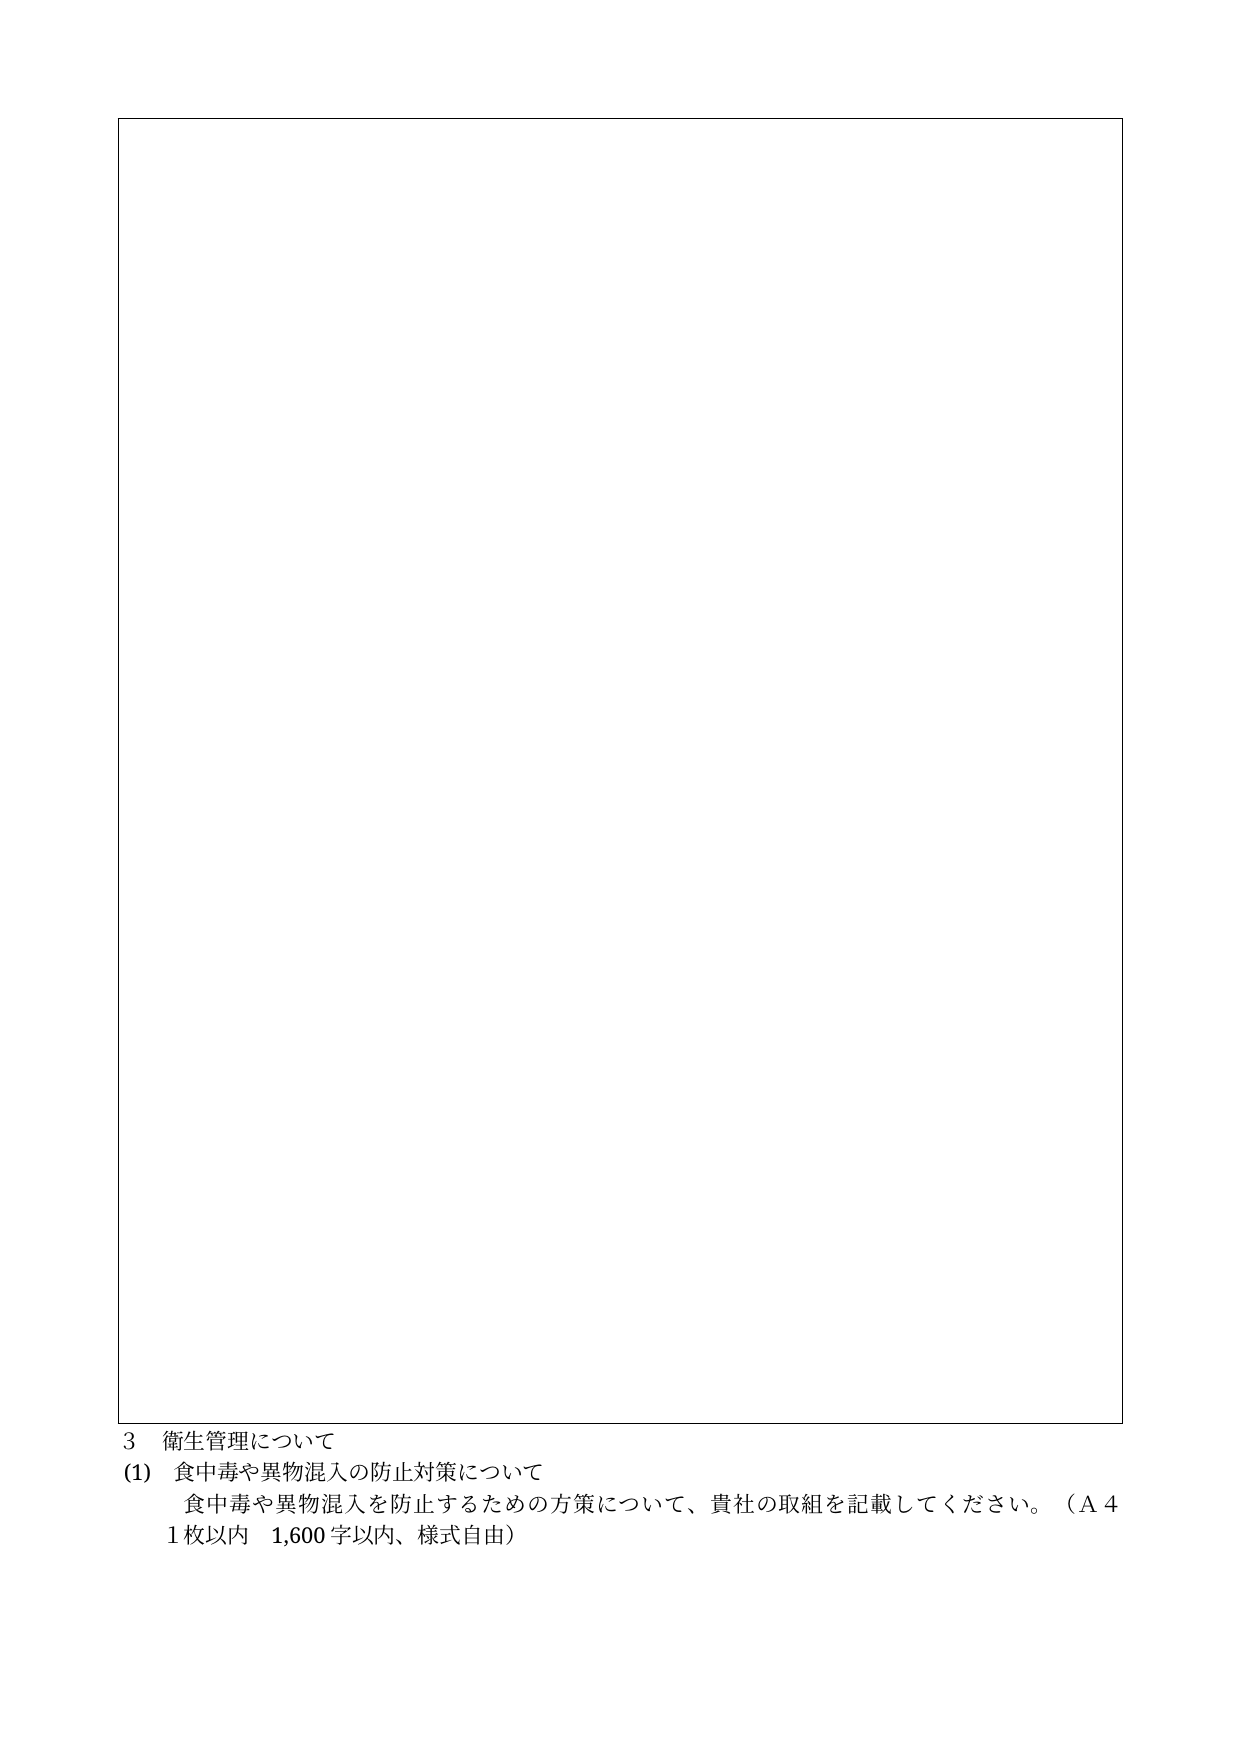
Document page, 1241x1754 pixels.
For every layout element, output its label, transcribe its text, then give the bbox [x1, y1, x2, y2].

text ３ 衛生管理について [118, 1424, 1122, 1456]
text (1) 食中毒や異物混入の防止対策について [118, 1456, 1122, 1487]
table_header [119, 119, 1122, 1423]
text 食中毒や異物混入を防止するための方策について、貴社の取組を記載してください。（Ａ４ １枚以内 1,600字以内、様式自由） [162, 1487, 1122, 1550]
